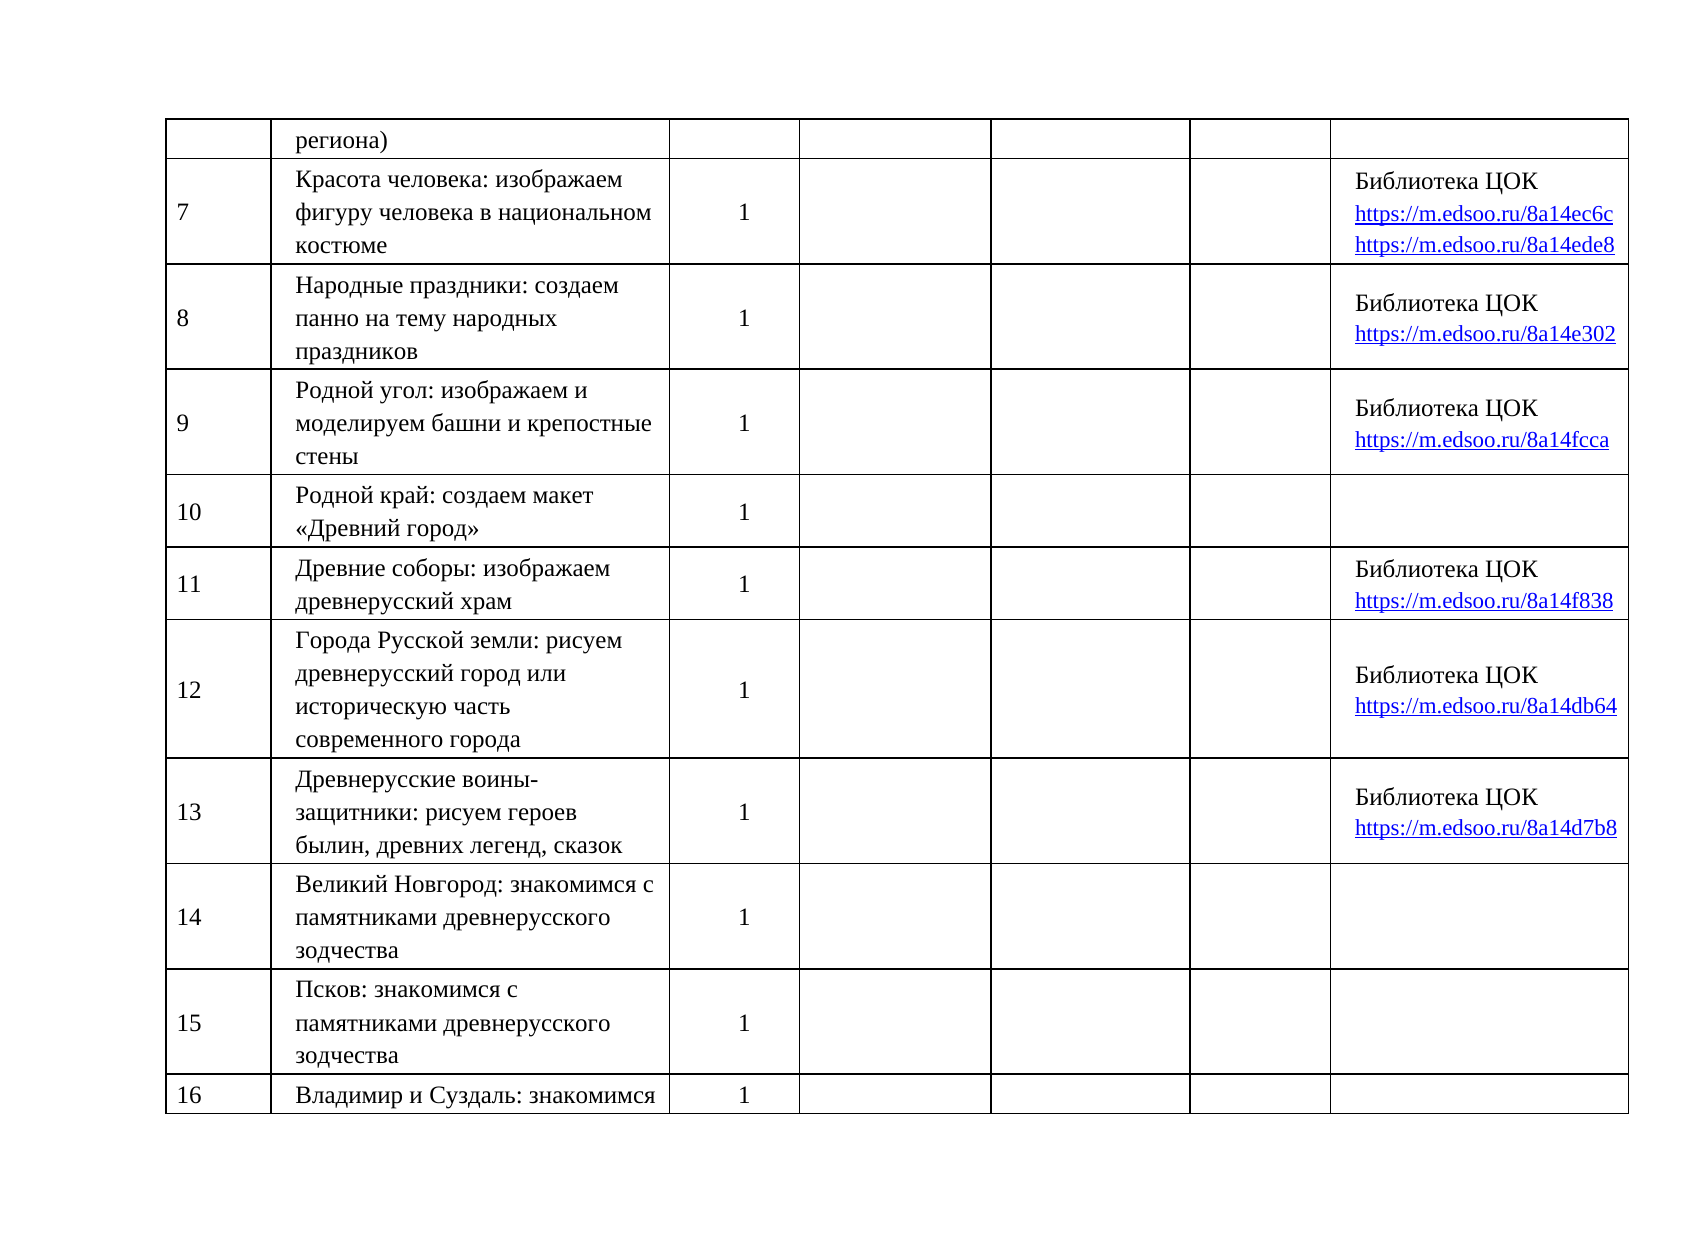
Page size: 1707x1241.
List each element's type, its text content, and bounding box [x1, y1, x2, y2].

table_cell 1 [670, 475, 799, 546]
table_cell [800, 1075, 990, 1113]
table_cell 10 [167, 475, 270, 546]
table_cell [992, 475, 1189, 546]
table_cell 1 [670, 265, 799, 368]
table_cell 1 [670, 759, 799, 862]
table_cell [992, 759, 1189, 862]
table_cell [1191, 864, 1330, 968]
table_cell [992, 1075, 1189, 1113]
table_cell [992, 620, 1189, 757]
table_cell [800, 864, 990, 968]
table_cell 1 [670, 548, 799, 618]
table_cell Родной угол: изображаем и моделируем башни и крепостные стены [272, 370, 669, 474]
table_cell 1 [670, 120, 799, 157]
table_cell [800, 475, 990, 546]
table_cell 12 [167, 620, 270, 757]
table_cell Древнерусские воины-защитники: рисуем героев былин, древних легенд, сказок [272, 759, 669, 862]
table_cell [992, 864, 1189, 968]
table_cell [272, 1075, 669, 1113]
table_cell Красота человека: изображаем фигуру человека в национальном костюме [272, 159, 669, 263]
table_cell [1331, 475, 1628, 546]
table_cell [1191, 265, 1330, 368]
table_cell [800, 265, 990, 368]
table_cell [1331, 120, 1628, 157]
table_cell Великий Новгород: знакомимся с памятниками древнерусского зодчества [272, 864, 669, 968]
table_cell [1191, 620, 1330, 757]
table_cell [1191, 120, 1330, 157]
table_cell 13 [167, 759, 270, 862]
table_cell Древние соборы: изображаем древнерусский храм [272, 548, 669, 618]
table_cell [272, 120, 669, 157]
table_cell 9 [167, 370, 270, 474]
table_cell 6 [167, 120, 270, 157]
table_cell 16 [167, 1075, 270, 1113]
table_cell 14 [167, 864, 270, 968]
table_cell Псков: знакомимся с памятниками древнерусского зодчества [272, 970, 669, 1073]
table_cell [992, 159, 1189, 263]
table_cell [800, 120, 990, 157]
table_cell Библиотека ЦОК https://m.edsoo.ru/8a14e302 [1331, 265, 1628, 368]
table_cell [800, 548, 990, 618]
table_cell [1191, 970, 1330, 1073]
table_cell Города Русской земли: рисуем древнерусский город или историческую часть современного города [272, 620, 669, 757]
table_cell Библиотека ЦОК https://m.edsoo.ru/8a14ec6c https://m.edsoo.ru/8a14ede8 [1331, 159, 1628, 263]
table_cell [800, 159, 990, 263]
table_cell 8 [167, 265, 270, 368]
table_cell [800, 370, 990, 474]
table_cell 1 [670, 1075, 799, 1113]
table_cell Библиотека ЦОК https://m.edsoo.ru/8a14db64 [1331, 620, 1628, 757]
table_cell [992, 120, 1189, 157]
table_cell [1331, 864, 1628, 968]
table_cell [1191, 548, 1330, 618]
table_cell [1331, 970, 1628, 1073]
table_cell [992, 265, 1189, 368]
table_cell 7 [167, 159, 270, 263]
table_cell [992, 970, 1189, 1073]
table_cell 1 [670, 370, 799, 474]
table_cell 1 [670, 159, 799, 263]
table_cell [992, 548, 1189, 618]
table_cell [800, 759, 990, 862]
table_cell [992, 370, 1189, 474]
table_cell 1 [670, 620, 799, 757]
table_cell [800, 620, 990, 757]
table_cell Библиотека ЦОК https://m.edsoo.ru/8a14d7b8 [1331, 759, 1628, 862]
table_cell 1 [670, 864, 799, 968]
table_cell [1191, 759, 1330, 862]
table_cell Родной край: создаем макет «Древний город» [272, 475, 669, 546]
table_cell [1191, 370, 1330, 474]
table_cell Библиотека ЦОК https://m.edsoo.ru/8a14f838 [1331, 548, 1628, 618]
table_cell 1 [670, 970, 799, 1073]
table_cell Библиотека ЦОК https://m.edsoo.ru/8a14fcca [1331, 370, 1628, 474]
table_cell [800, 970, 990, 1073]
table_cell 15 [167, 970, 270, 1073]
table_cell [1331, 1075, 1628, 1113]
table_cell [1191, 159, 1330, 263]
table_cell 11 [167, 548, 270, 618]
table_cell Народные праздники: создаем панно на тему народных праздников [272, 265, 669, 368]
table_cell [1191, 475, 1330, 546]
table_cell [1191, 1075, 1330, 1113]
